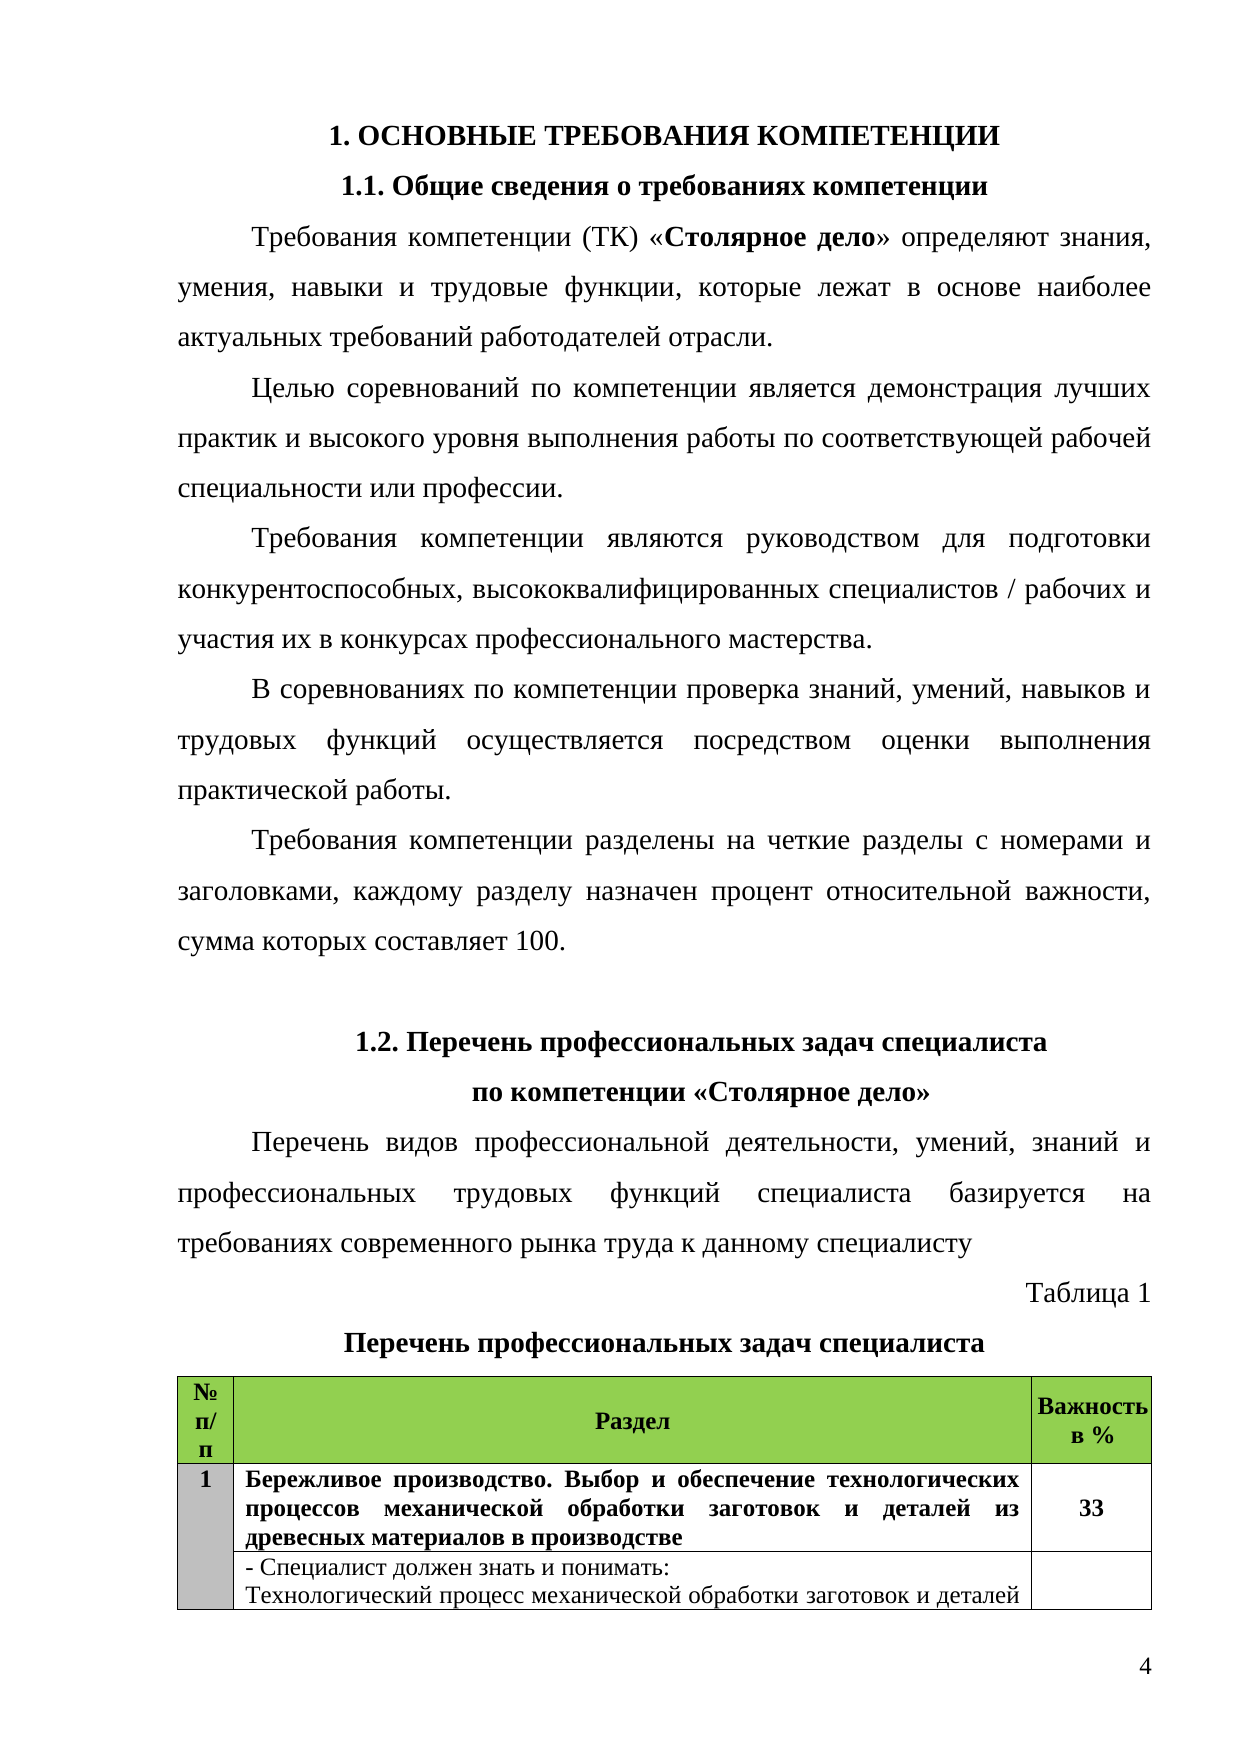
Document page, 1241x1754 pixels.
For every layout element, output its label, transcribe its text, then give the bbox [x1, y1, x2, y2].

table_header Важность в % [1032, 1377, 1151, 1463]
subtitle 1.1. Общие сведения о требованиях компетенции [177, 168, 1152, 202]
subtitle 1. ОСНОВНЫЕ ТРЕБОВАНИЯ КОМПЕТЕНЦИИ [177, 118, 1152, 152]
text Требования компетенции разделены на четкие разделы с номерами и заголовками, каждому разделу назначен процент относительной важности, сумма которых составляет 100. [177, 822, 1152, 957]
table_header № п/п [178, 1377, 233, 1463]
subtitle по компетенции «Столярное дело» [177, 1074, 1152, 1108]
text Перечень профессиональных задач специалиста [177, 1326, 1152, 1359]
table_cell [234, 1552, 1031, 1609]
subtitle 1.2. Перечень профессиональных задач специалиста [177, 1024, 1152, 1057]
text Требования компетенции (ТК) «Столярное дело» определяют знания, умения, навыки и трудовые функции, которые лежат в основе наиболее актуальных требований работодателей отрасли. [177, 219, 1152, 353]
table_cell 33 [1032, 1464, 1151, 1551]
table_cell 1 [178, 1464, 233, 1609]
text В соревнованиях по компетенции проверка знаний, умений, навыков и трудовых функций осуществляется посредством оценки выполнения практической работы. [177, 672, 1152, 806]
text Таблица 1 [177, 1275, 1152, 1309]
table_header Раздел [234, 1377, 1031, 1463]
text Требования компетенции являются руководством для подготовки конкурентоспособных, высококвалифицированных специалистов / рабочих и участия их в конкурсах профессионального мастерства. [177, 521, 1152, 655]
table_cell [1032, 1552, 1151, 1609]
text Целью соревнований по компетенции является демонстрация лучших практик и высокого уровня выполнения работы по соответствующей рабочей специальности или профессии. [177, 370, 1152, 504]
table_cell Бережливое производство. Выбор и обеспечение технологических процессов механической обработки заготовок и деталей из древесных материалов в производстве [234, 1464, 1031, 1551]
text Перечень видов профессиональной деятельности, умений, знаний и профессиональных трудовых функций специалиста базируется на требованиях современного рынка труда к данному специалисту [177, 1124, 1152, 1258]
